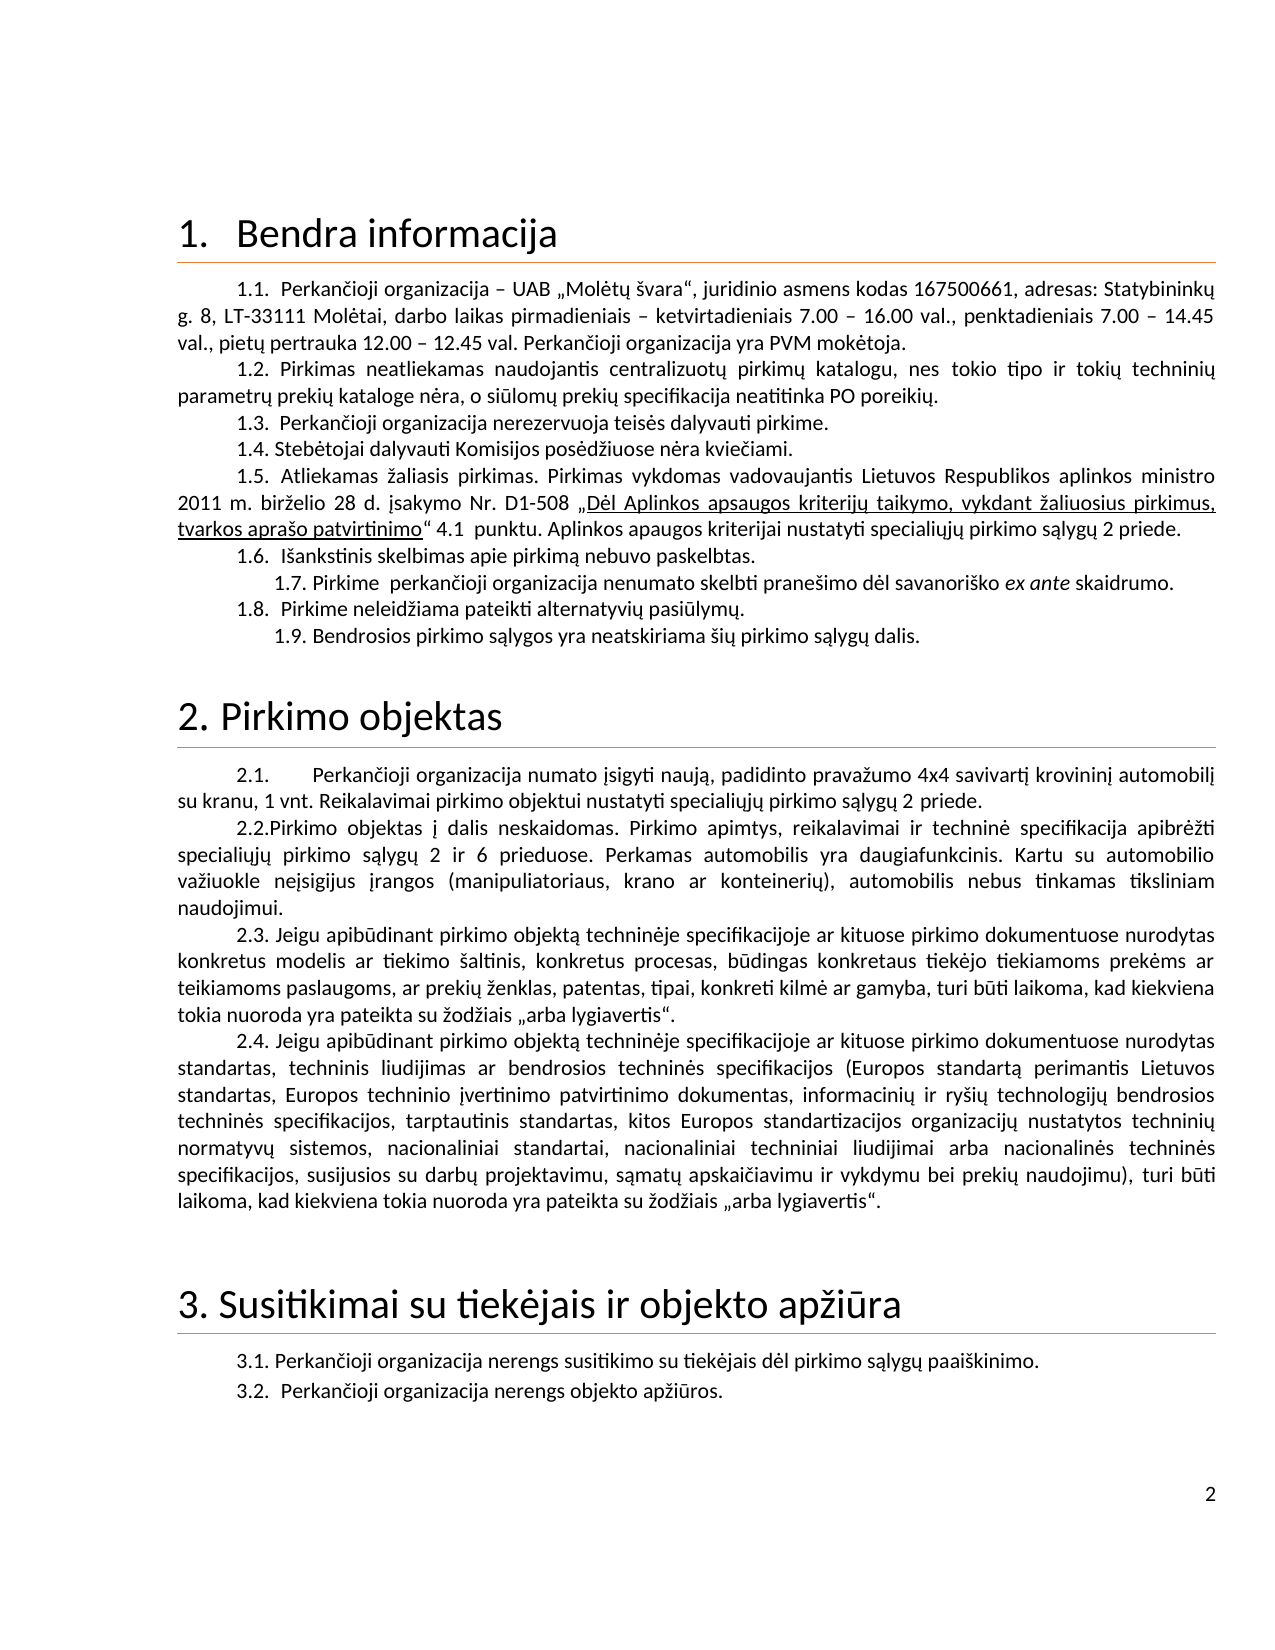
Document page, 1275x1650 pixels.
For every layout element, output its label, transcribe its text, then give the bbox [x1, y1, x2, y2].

list 2.3. Jeigu apibūdinant pirkimo objektą techninėje specifikacijoje ar kituose pirkimo dokumentuose nurodytas konkretus modelis ar tiekimo šaltinis, konkretus procesas, būdingas konkretaus tiekėjo tiekiamoms prekėms ar teikiamoms paslaugoms, ar prekių ženklas, patentas, tipai, konkreti kilmė ar gamyba, turi būti laikoma, kad kiekviena tokia nuoroda yra pateikta su žodžiais „arba lygiavertis“. [177, 921, 1216, 1027]
text 1.3. Perkančioji organizacija nerezervuoja teisės dalyvauti pirkime. [177, 409, 1216, 435]
subtitle 3. Susitikimai su tiekėjais ir objekto apžiūra [177, 1278, 1216, 1333]
list Perkančioji organizacija nerengs objekto apžiūros. [177, 1377, 1216, 1404]
list Išankstinis skelbimas apie pirkimą nebuvo paskelbtas. [177, 542, 1216, 569]
list Pirkime perkančioji organizacija nenumato skelbti pranešimo dėl savanoriško ex ante skaidrumo. [252, 569, 1216, 595]
list Perkančioji organizacija – UAB „Molėtų švara“, juridinio asmens kodas 167500661, adresas: Statybininkų g. 8, LT-33111 Molėtai, darbo laikas pirmadieniais – ketvirtadieniais 7.00 – 16.00 val., penktadieniais 7.00 – 14.45 val., pietų pertrauka 12.00 – 12.45 val. Perkančioji organizacija yra PVM mokėtoja. [177, 275, 1216, 355]
list 1.4. Stebėtojai dalyvauti Komisijos posėdžiuose nėra kviečiami. [177, 435, 1216, 462]
list Atliekamas žaliasis pirkimas. Pirkimas vykdomas vadovaujantis Lietuvos Respublikos aplinkos ministro 2011 m. birželio 28 d. įsakymo Nr. D1-508 „Dėl Aplinkos apsaugos kriterijų taikymo, vykdant žaliuosius pirkimus, tvarkos aprašo patvirtinimo“ 4.1 punktu. Aplinkos apaugos kriterijai nustatyti specialiųjų pirkimo sąlygų 2 priede. [177, 462, 1216, 542]
subtitle Bendra informacija [177, 207, 1216, 262]
text 2.2.Pirkimo objektas į dalis neskaidomas. Pirkimo apimtys, reikalavimai ir techninė specifikacija apibrėžti specialiųjų pirkimo sąlygų 2 ir 6 prieduose. Perkamas automobilis yra daugiafunkcinis. Kartu su automobilio važiuokle neįsigijus įrangos (manipuliatoriaus, krano ar konteinerių), automobilis nebus tinkamas tiksliniam naudojimui. [177, 814, 1216, 921]
list 1.2. Pirkimas neatliekamas naudojantis centralizuotų pirkimų katalogu, nes tokio tipo ir tokių techninių parametrų prekių kataloge nėra, o siūlomų prekių specifikacija neatitinka PO poreikių. [177, 355, 1216, 409]
subtitle 2. Pirkimo objektas [177, 686, 1216, 747]
list 2.4. Jeigu apibūdinant pirkimo objektą techninėje specifikacijoje ar kituose pirkimo dokumentuose nurodytas standartas, techninis liudijimas ar bendrosios techninės specifikacijos (Europos standartą perimantis Lietuvos standartas, Europos techninio įvertinimo patvirtinimo dokumentas, informacinių ir ryšių technologijų bendrosios techninės specifikacijos, tarptautinis standartas, kitos Europos standartizacijos organizacijų nustatytos techninių normatyvų sistemos, nacionaliniai standartai, nacionaliniai techniniai liudijimai arba nacionalinės techninės specifikacijos, susijusios su darbų projektavimu, sąmatų apskaičiavimu ir vykdymu bei prekių naudojimu), turi būti laikoma, kad kiekviena tokia nuoroda yra pateikta su žodžiais „arba lygiavertis“. [177, 1027, 1216, 1214]
list Perkančioji organizacija numato įsigyti naują, padidinto pravažumo 4x4 savivartį krovininį automobilį su kranu, 1 vnt. Reikalavimai pirkimo objektui nustatyti specialiųjų pirkimo sąlygų 2 priede. [177, 761, 1216, 814]
list Pirkime neleidžiama pateikti alternatyvių pasiūlymų. [177, 595, 1216, 622]
list Bendrosios pirkimo sąlygos yra neatskiriama šių pirkimo sąlygų dalis. [252, 622, 1216, 649]
list 3.1. Perkančioji organizacija nerengs susitikimo su tiekėjais dėl pirkimo sąlygų paaiškinimo. [177, 1347, 1216, 1373]
